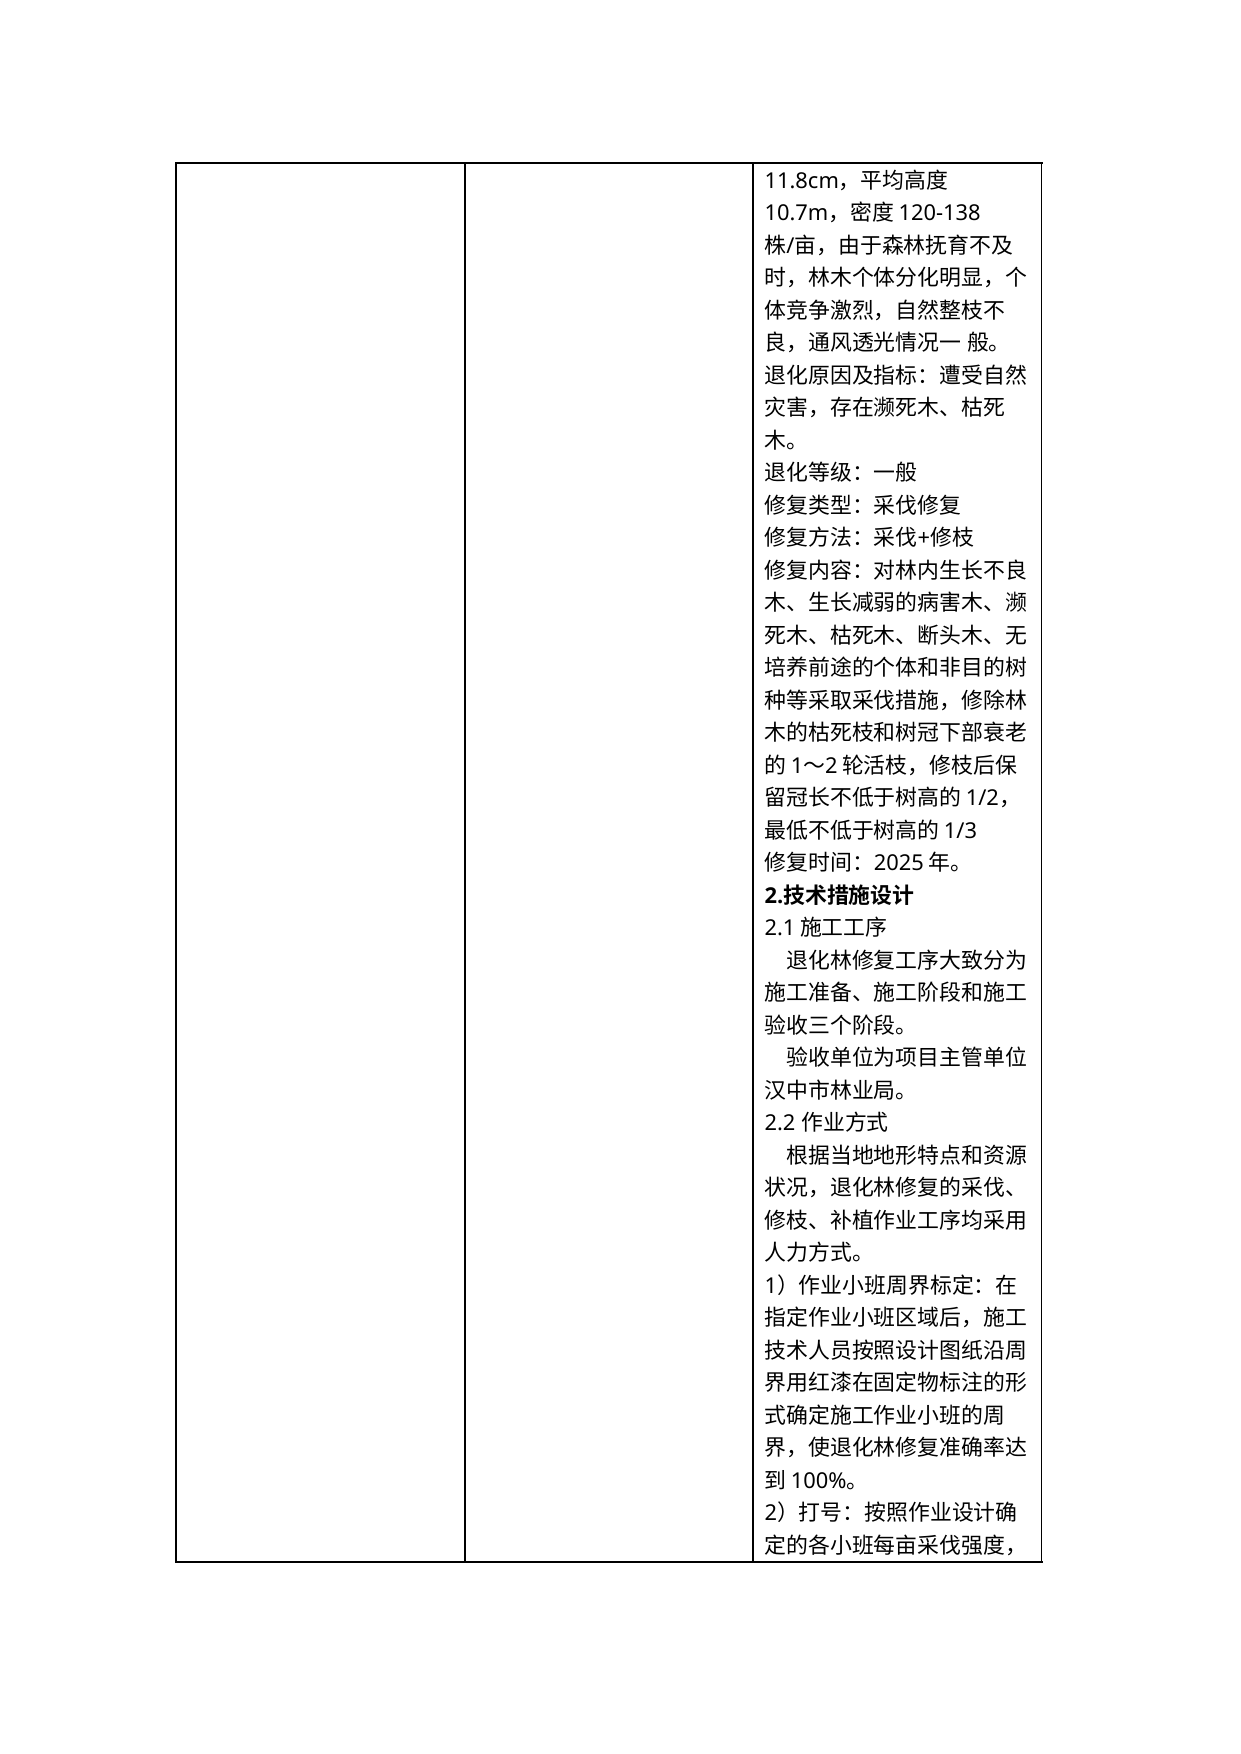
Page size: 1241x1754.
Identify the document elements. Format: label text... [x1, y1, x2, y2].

table_cell [466, 164, 752, 1561]
table_cell 1 [177, 164, 464, 1561]
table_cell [754, 164, 1041, 1561]
